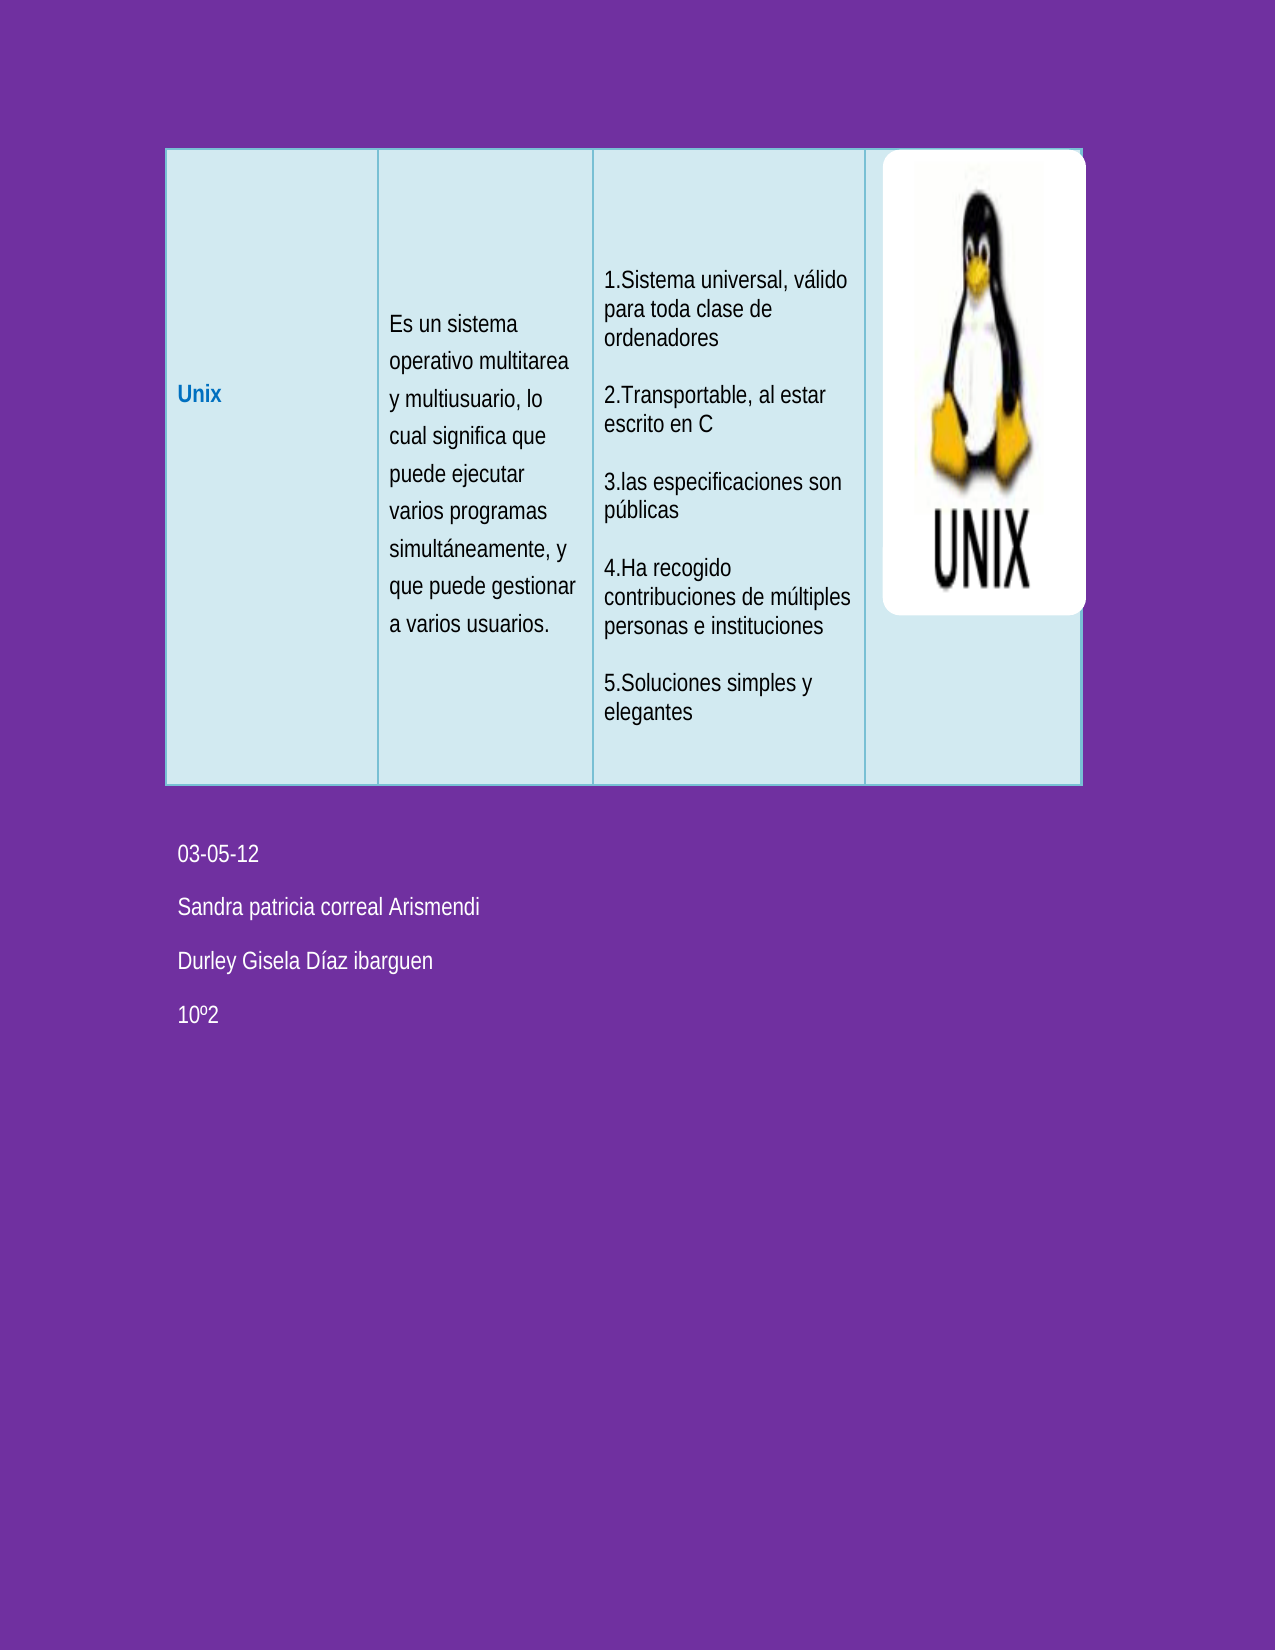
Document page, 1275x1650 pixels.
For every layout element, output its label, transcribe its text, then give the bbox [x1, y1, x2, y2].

table_cell [866, 150, 1080, 783]
text 03-05-12 [177, 839, 1098, 867]
table_cell Unix [167, 150, 377, 783]
picture [882, 149, 1086, 616]
table_cell Es un sistema operativo multitarea y multiusuario, lo cual significa que puede ejecutar varios programas simultáneamente, y que puede gestionar a varios usuarios. [379, 150, 592, 783]
table_cell 1.Sistema universal, válido para toda clase de ordenadores 2.Transportable, al estar escrito en C 3.las especificaciones son públicas 4.Ha recogido contribuciones de múltiples personas e instituciones 5.Soluciones simples y elegantes [594, 150, 864, 783]
text Sandra patricia correal Arismendi [177, 892, 1098, 921]
text 10º2 [177, 1000, 1098, 1028]
text Durley Gisela Díaz ibarguen [177, 946, 1098, 975]
